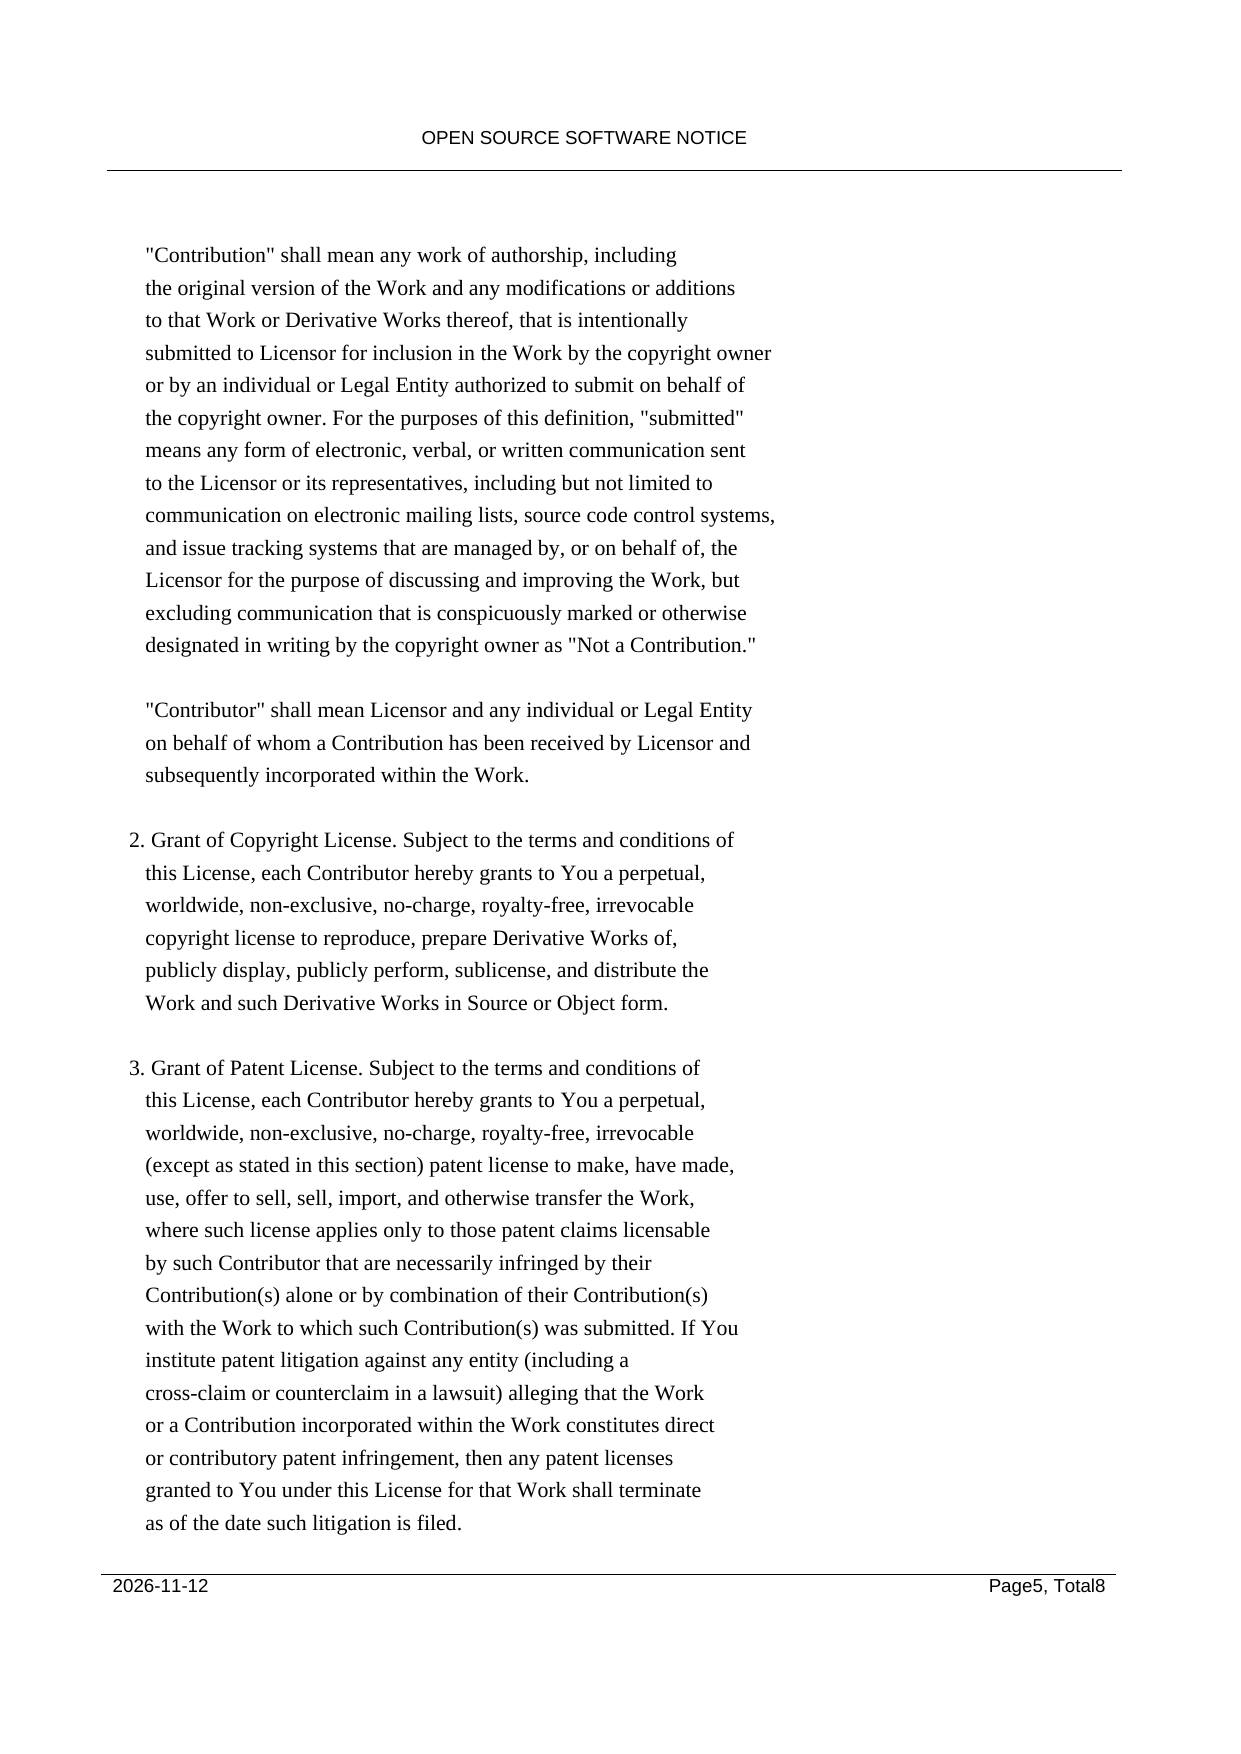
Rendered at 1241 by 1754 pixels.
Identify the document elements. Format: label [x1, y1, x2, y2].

text [112, 206, 1128, 1539]
